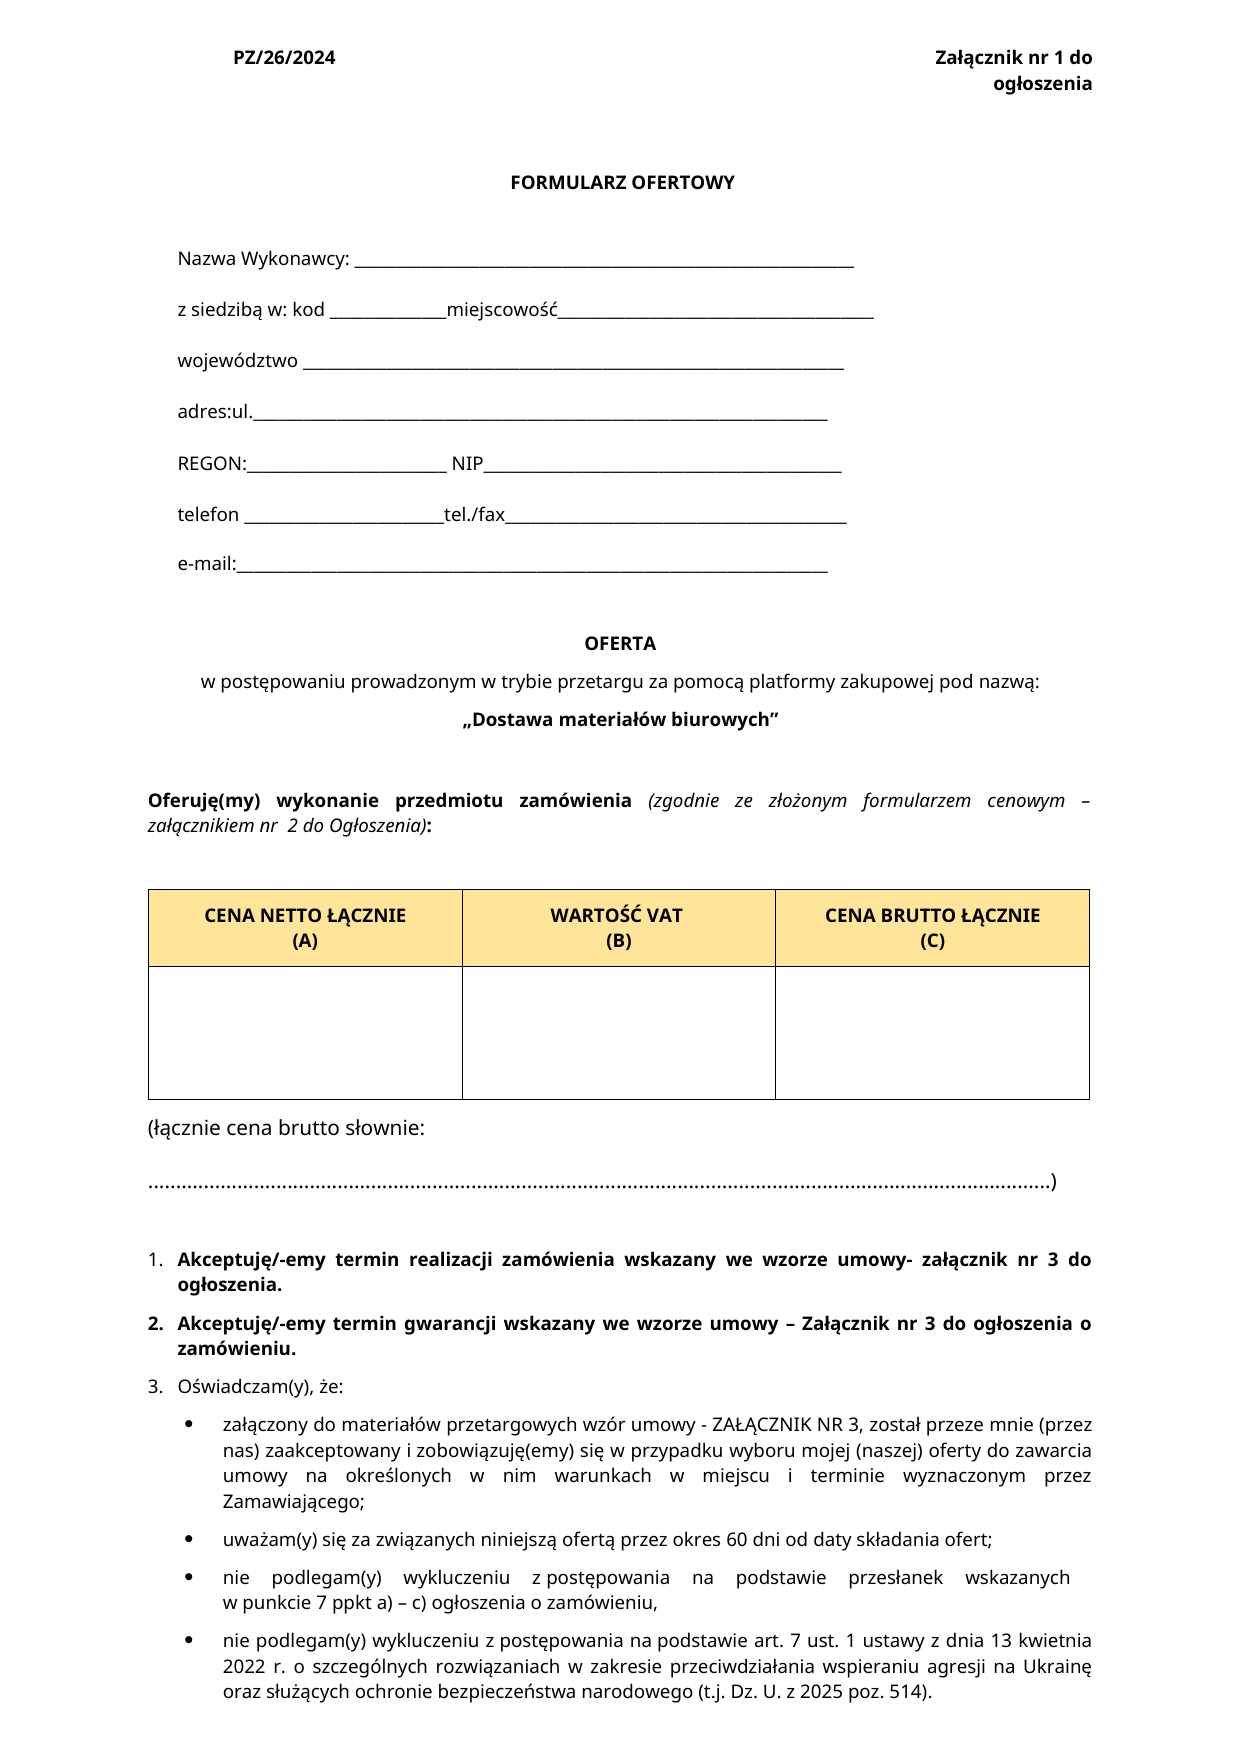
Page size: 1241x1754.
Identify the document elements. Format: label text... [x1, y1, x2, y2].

table_cell [776, 967, 1089, 1099]
text „Dostawa materiałów biurowych” [148, 707, 1093, 732]
text Oferuję(my) wykonanie przedmiotu zamówienia (zgodnie ze złożonym formularzem cenowym – załącznikiem nr 2 do Ogłoszenia): [148, 787, 1093, 838]
text adres:ul._____________________________________________________________________ [177, 399, 1093, 424]
table_header CENA NETTO ŁĄCZNIE (A) [149, 890, 462, 966]
text Nazwa Wykonawcy: ____________________________________________________________ [177, 246, 1093, 271]
text e-mail:_______________________________________________________________________ [177, 551, 1093, 576]
text w postępowaniu prowadzonym w trybie przetargu za pomocą platformy zakupowej pod nazwą: [148, 669, 1093, 694]
text ..................................................................................................................................................................) [148, 1166, 1093, 1194]
list uważam(y) się za związanych niniejszą ofertą przez okres 60 dni od daty składania ofert; [185, 1526, 1093, 1551]
text (łącznie cena brutto słownie: [148, 1113, 1093, 1141]
list nie podlegam(y) wykluczeniu z postępowania na podstawie przesłanek wskazanych w punkcie 7 ppkt a) – c) ogłoszenia o zamówieniu, [185, 1564, 1093, 1615]
table_cell [149, 967, 462, 1099]
list Akceptuję/-emy termin gwarancji wskazany we wzorze umowy – Załącznik nr 3 do ogłoszenia o zamówieniu. [148, 1310, 1093, 1361]
text REGON:________________________ NIP___________________________________________ [177, 450, 1093, 475]
list Akceptuję/-emy termin realizacji zamówienia wskazany we wzorze umowy- załącznik nr 3 do ogłoszenia. [148, 1246, 1093, 1297]
table_cell [463, 967, 775, 1099]
list Oświadczam(y), że: [148, 1373, 1093, 1399]
list nie podlegam(y) wykluczeniu z postępowania na podstawie art. 7 ust. 1 ustawy z dnia 13 kwietnia 2022 r. o szczególnych rozwiązaniach w zakresie przeciwdziałania wspieraniu agresji na Ukrainę oraz służących ochronie bezpieczeństwa narodowego (t.j. Dz. U. z 2025 poz. 514). [185, 1627, 1093, 1704]
text telefon ________________________tel./fax_________________________________________ [177, 501, 1093, 526]
table_header WARTOŚĆ VAT (B) [463, 890, 775, 966]
text FORMULARZ OFERTOWY [148, 169, 1093, 195]
text województwo _________________________________________________________________ [177, 348, 1093, 373]
text z siedzibą w: kod ______________miejscowość______________________________________ [177, 297, 1093, 322]
list załączony do materiałów przetargowych wzór umowy - ZAŁĄCZNIK NR 3, został przeze mnie (przez nas) zaakceptowany i zobowiązuję(emy) się w przypadku wyboru mojej (naszej) oferty do zawarcia umowy na określonych w nim warunkach w miejscu i terminie wyznaczonym przez Zamawiającego; [185, 1411, 1093, 1513]
table_header CENA BRUTTO ŁĄCZNIE (C) [776, 890, 1089, 966]
text OFERTA [148, 631, 1093, 656]
